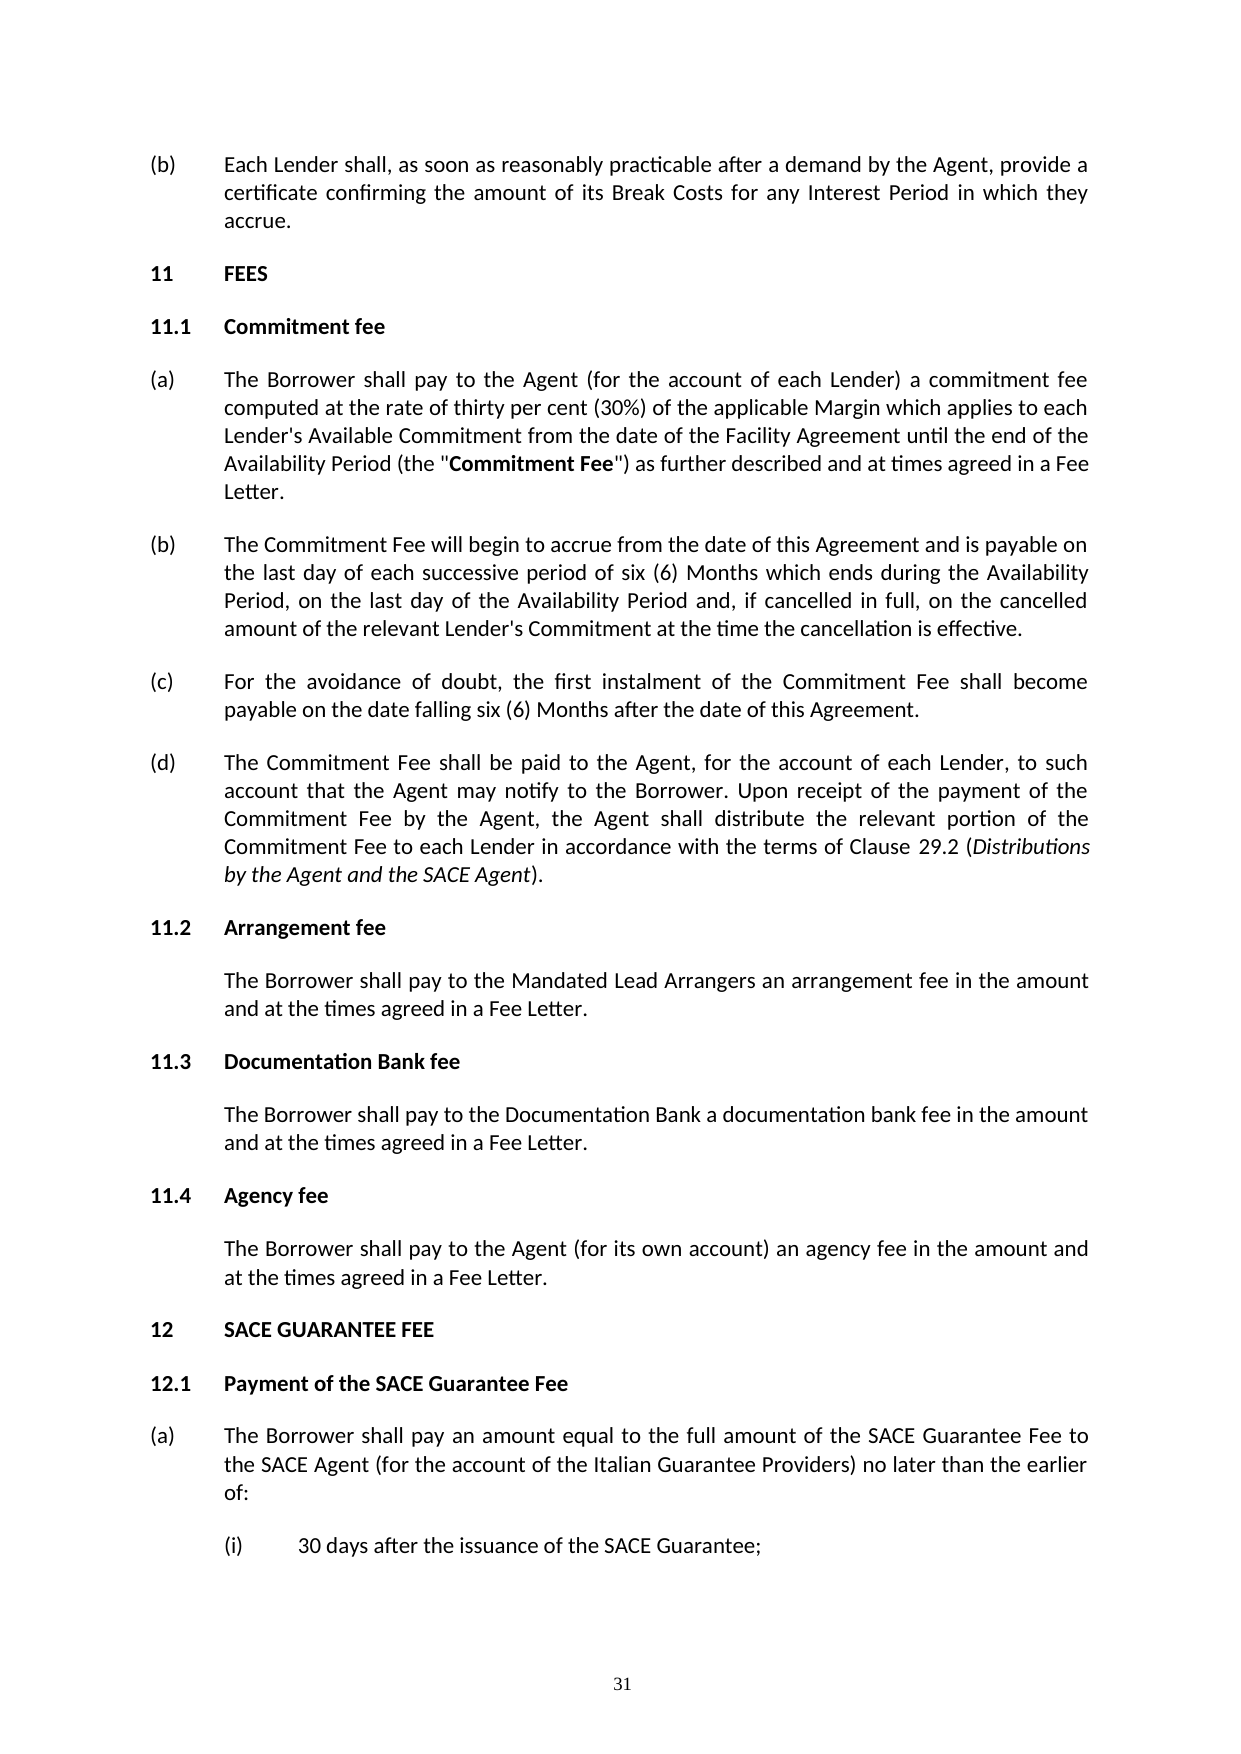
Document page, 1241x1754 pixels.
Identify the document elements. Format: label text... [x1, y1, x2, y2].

text The Borrower shall pay an amount equal to the full amount of the SACE Guarantee Fee to the SACE Agent (for the account of the Italian Guarantee Providers) no later than the earlier of: [150, 1422, 1090, 1506]
text The Borrower shall pay to the Mandated Lead Arrangers an arrangement fee in the amount and at the times agreed in a Fee Letter. [224, 966, 1090, 1022]
subtitle Payment of the SACE Guarantee Fee [150, 1369, 1090, 1397]
subtitle Arrangement fee [150, 913, 1090, 941]
subtitle Commitment fee [150, 312, 1090, 340]
text The Commitment Fee will begin to accrue from the date of this Agreement and is payable on the last day of each successive period of six (6) Months which ends during the Availability Period, on the last day of the Availability Period and, if cancelled in full, on the cancelled amount of the relevant Lender's Commitment at the time the cancellation is effective. [150, 530, 1090, 642]
subtitle Documentation Bank fee [150, 1047, 1090, 1076]
text The Borrower shall pay to the Documentation Bank a documentation bank fee in the amount and at the times agreed in a Fee Letter. [224, 1101, 1090, 1157]
text 30 days after the issuance of the SACE Guarantee; [224, 1531, 1090, 1559]
text For the avoidance of doubt, the first instalment of the Commitment Fee shall become payable on the date falling six (6) Months after the date of this Agreement. [150, 667, 1090, 723]
subtitle SACE Guarantee Fee [150, 1316, 1090, 1344]
subtitle Agency fee [150, 1182, 1090, 1209]
text The Commitment Fee shall be paid to the Agent, for the account of each Lender, to such account that the Agent may notify to the Borrower. Upon receipt of the payment of the Commitment Fee by the Agent, the Agent shall distribute the relevant portion of the Commitment Fee to each Lender in accordance with the terms of Clause 29.2 (Distributions by the Agent and the SACE Agent). [150, 748, 1090, 888]
subtitle Fees [150, 259, 1090, 287]
text The Borrower shall pay to the Agent (for its own account) an agency fee in the amount and at the times agreed in a Fee Letter. [224, 1234, 1090, 1291]
text The Borrower shall pay to the Agent (for the account of each Lender) a commitment fee computed at the rate of thirty per cent (30%) of the applicable Margin which applies to each Lender's Available Commitment from the date of the Facility Agreement until the end of the Availability Period (the "Commitment Fee") as further described and at times agreed in a Fee Letter. [150, 365, 1090, 505]
text Each Lender shall, as soon as reasonably practicable after a demand by the Agent, provide a certificate confirming the amount of its Break Costs for any Interest Period in which they accrue. [150, 150, 1090, 234]
